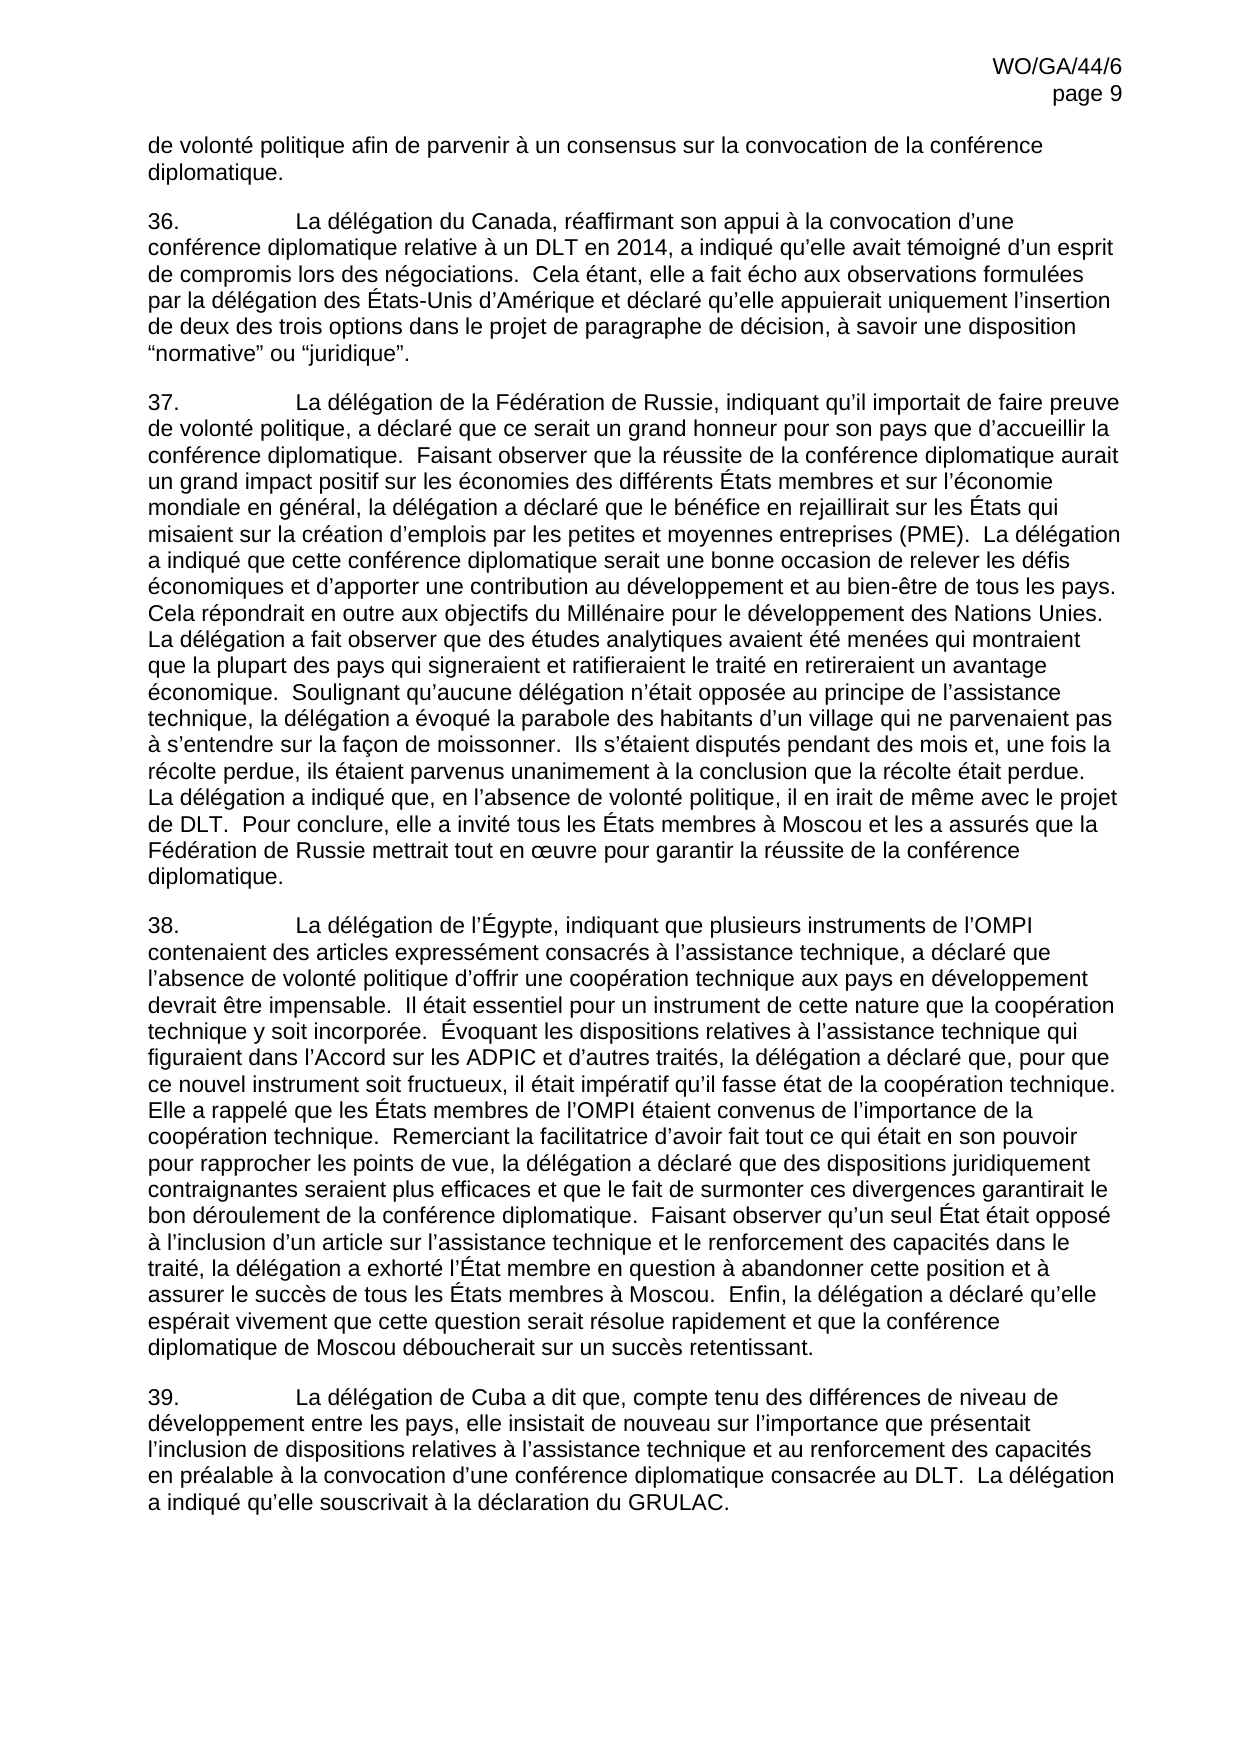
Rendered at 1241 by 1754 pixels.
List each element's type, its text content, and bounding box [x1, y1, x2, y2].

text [148, 132, 1122, 185]
text La délégation du Canada, réaffirmant son appui à la convocation d’une conférence diplomatique relative à un DLT en 2014, a indiqué qu’elle avait témoigné d’un esprit de compromis lors des négociations. Cela étant, elle a fait écho aux observations formulées par la délégation des États-Unis d’Amérique et déclaré qu’elle appuierait uniquement l’insertion de deux des trois options dans le projet de paragraphe de décision, à savoir une disposition “normative” ou “juridique”. [148, 208, 1122, 366]
text La délégation de Cuba a dit que, compte tenu des différences de niveau de développement entre les pays, elle insistait de nouveau sur l’importance que présentait l’inclusion de dispositions relatives à l’assistance technique et au renforcement des capacités en préalable à la convocation d’une conférence diplomatique consacrée au DLT. La délégation a indiqué qu’elle souscrivait à la déclaration du GRULAC. [148, 1383, 1122, 1515]
text La délégation de la Fédération de Russie, indiquant qu’il importait de faire preuve de volonté politique, a déclaré que ce serait un grand honneur pour son pays que d’accueillir la conférence diplomatique. Faisant observer que la réussite de la conférence diplomatique aurait un grand impact positif sur les économies des différents États membres et sur l’économie mondiale en général, la délégation a déclaré que le bénéfice en rejaillirait sur les États qui misaient sur la création d’emplois par les petites et moyennes entreprises (PME). La délégation a indiqué que cette conférence diplomatique serait une bonne occasion de relever les défis économiques et d’apporter une contribution au développement et au bien-être de tous les pays. Cela répondrait en outre aux objectifs du Millénaire pour le développement des Nations Unies. La délégation a fait observer que des études analytiques avaient été menées qui montraient que la plupart des pays qui signeraient et ratifieraient le traité en retireraient un avantage économique. Soulignant qu’aucune délégation n’était opposée au principe de l’assistance technique, la délégation a évoqué la parabole des habitants d’un village qui ne parvenaient pas à s’entendre sur la façon de moissonner. Ils s’étaient disputés pendant des mois et, une fois la récolte perdue, ils étaient parvenus unanimement à la conclusion que la récolte était perdue. La délégation a indiqué que, en l’absence de volonté politique, il en irait de même avec le projet de DLT. Pour conclure, elle a invité tous les États membres à Moscou et les a assurés que la Fédération de Russie mettrait tout en œuvre pour garantir la réussite de la conférence diplomatique. [148, 389, 1122, 889]
text La délégation de l’Égypte, indiquant que plusieurs instruments de l’OMPI contenaient des articles expressément consacrés à l’assistance technique, a déclaré que l’absence de volonté politique d’offrir une coopération technique aux pays en développement devrait être impensable. Il était essentiel pour un instrument de cette nature que la coopération technique y soit incorporée. Évoquant les dispositions relatives à l’assistance technique qui figuraient dans l’Accord sur les ADPIC et d’autres traités, la délégation a déclaré que, pour que ce nouvel instrument soit fructueux, il était impératif qu’il fasse état de la coopération technique. Elle a rappelé que les États membres de l’OMPI étaient convenus de l’importance de la coopération technique. Remerciant la facilitatrice d’avoir fait tout ce qui était en son pouvoir pour rapprocher les points de vue, la délégation a déclaré que des dispositions juridiquement contraignantes seraient plus efficaces et que le fait de surmonter ces divergences garantirait le bon déroulement de la conférence diplomatique. Faisant observer qu’un seul État était opposé à l’inclusion d’un article sur l’assistance technique et le renforcement des capacités dans le traité, la délégation a exhorté l’État membre en question à abandonner cette position et à assurer le succès de tous les États membres à Moscou. Enfin, la délégation a déclaré qu’elle espérait vivement que cette question serait résolue rapidement et que la conférence diplomatique de Moscou déboucherait sur un succès retentissant. [148, 912, 1122, 1361]
